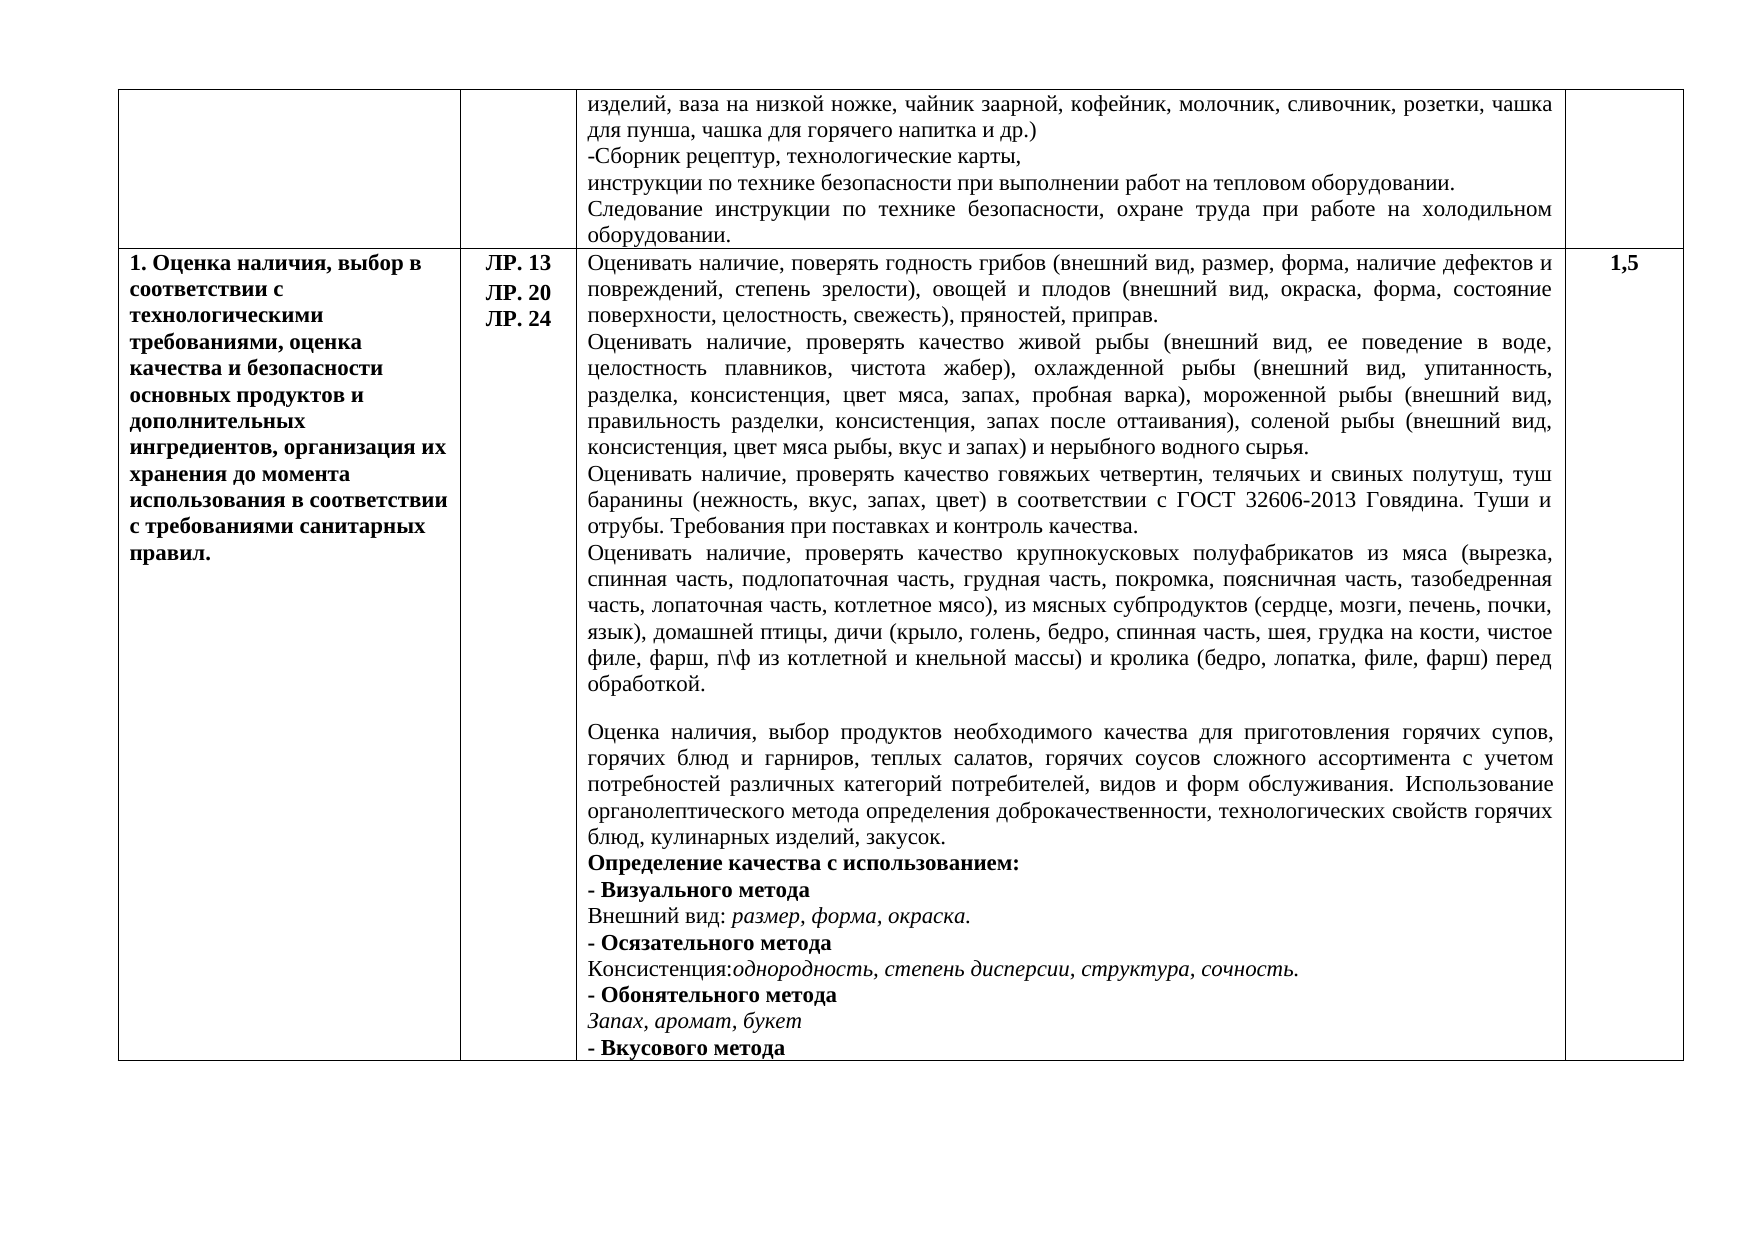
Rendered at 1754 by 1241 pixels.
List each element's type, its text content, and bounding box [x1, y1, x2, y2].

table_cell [461, 249, 576, 1060]
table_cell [119, 249, 460, 1060]
table_cell 1 [1566, 90, 1683, 248]
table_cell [577, 90, 1565, 248]
table_cell 1,5 [1566, 249, 1683, 1060]
